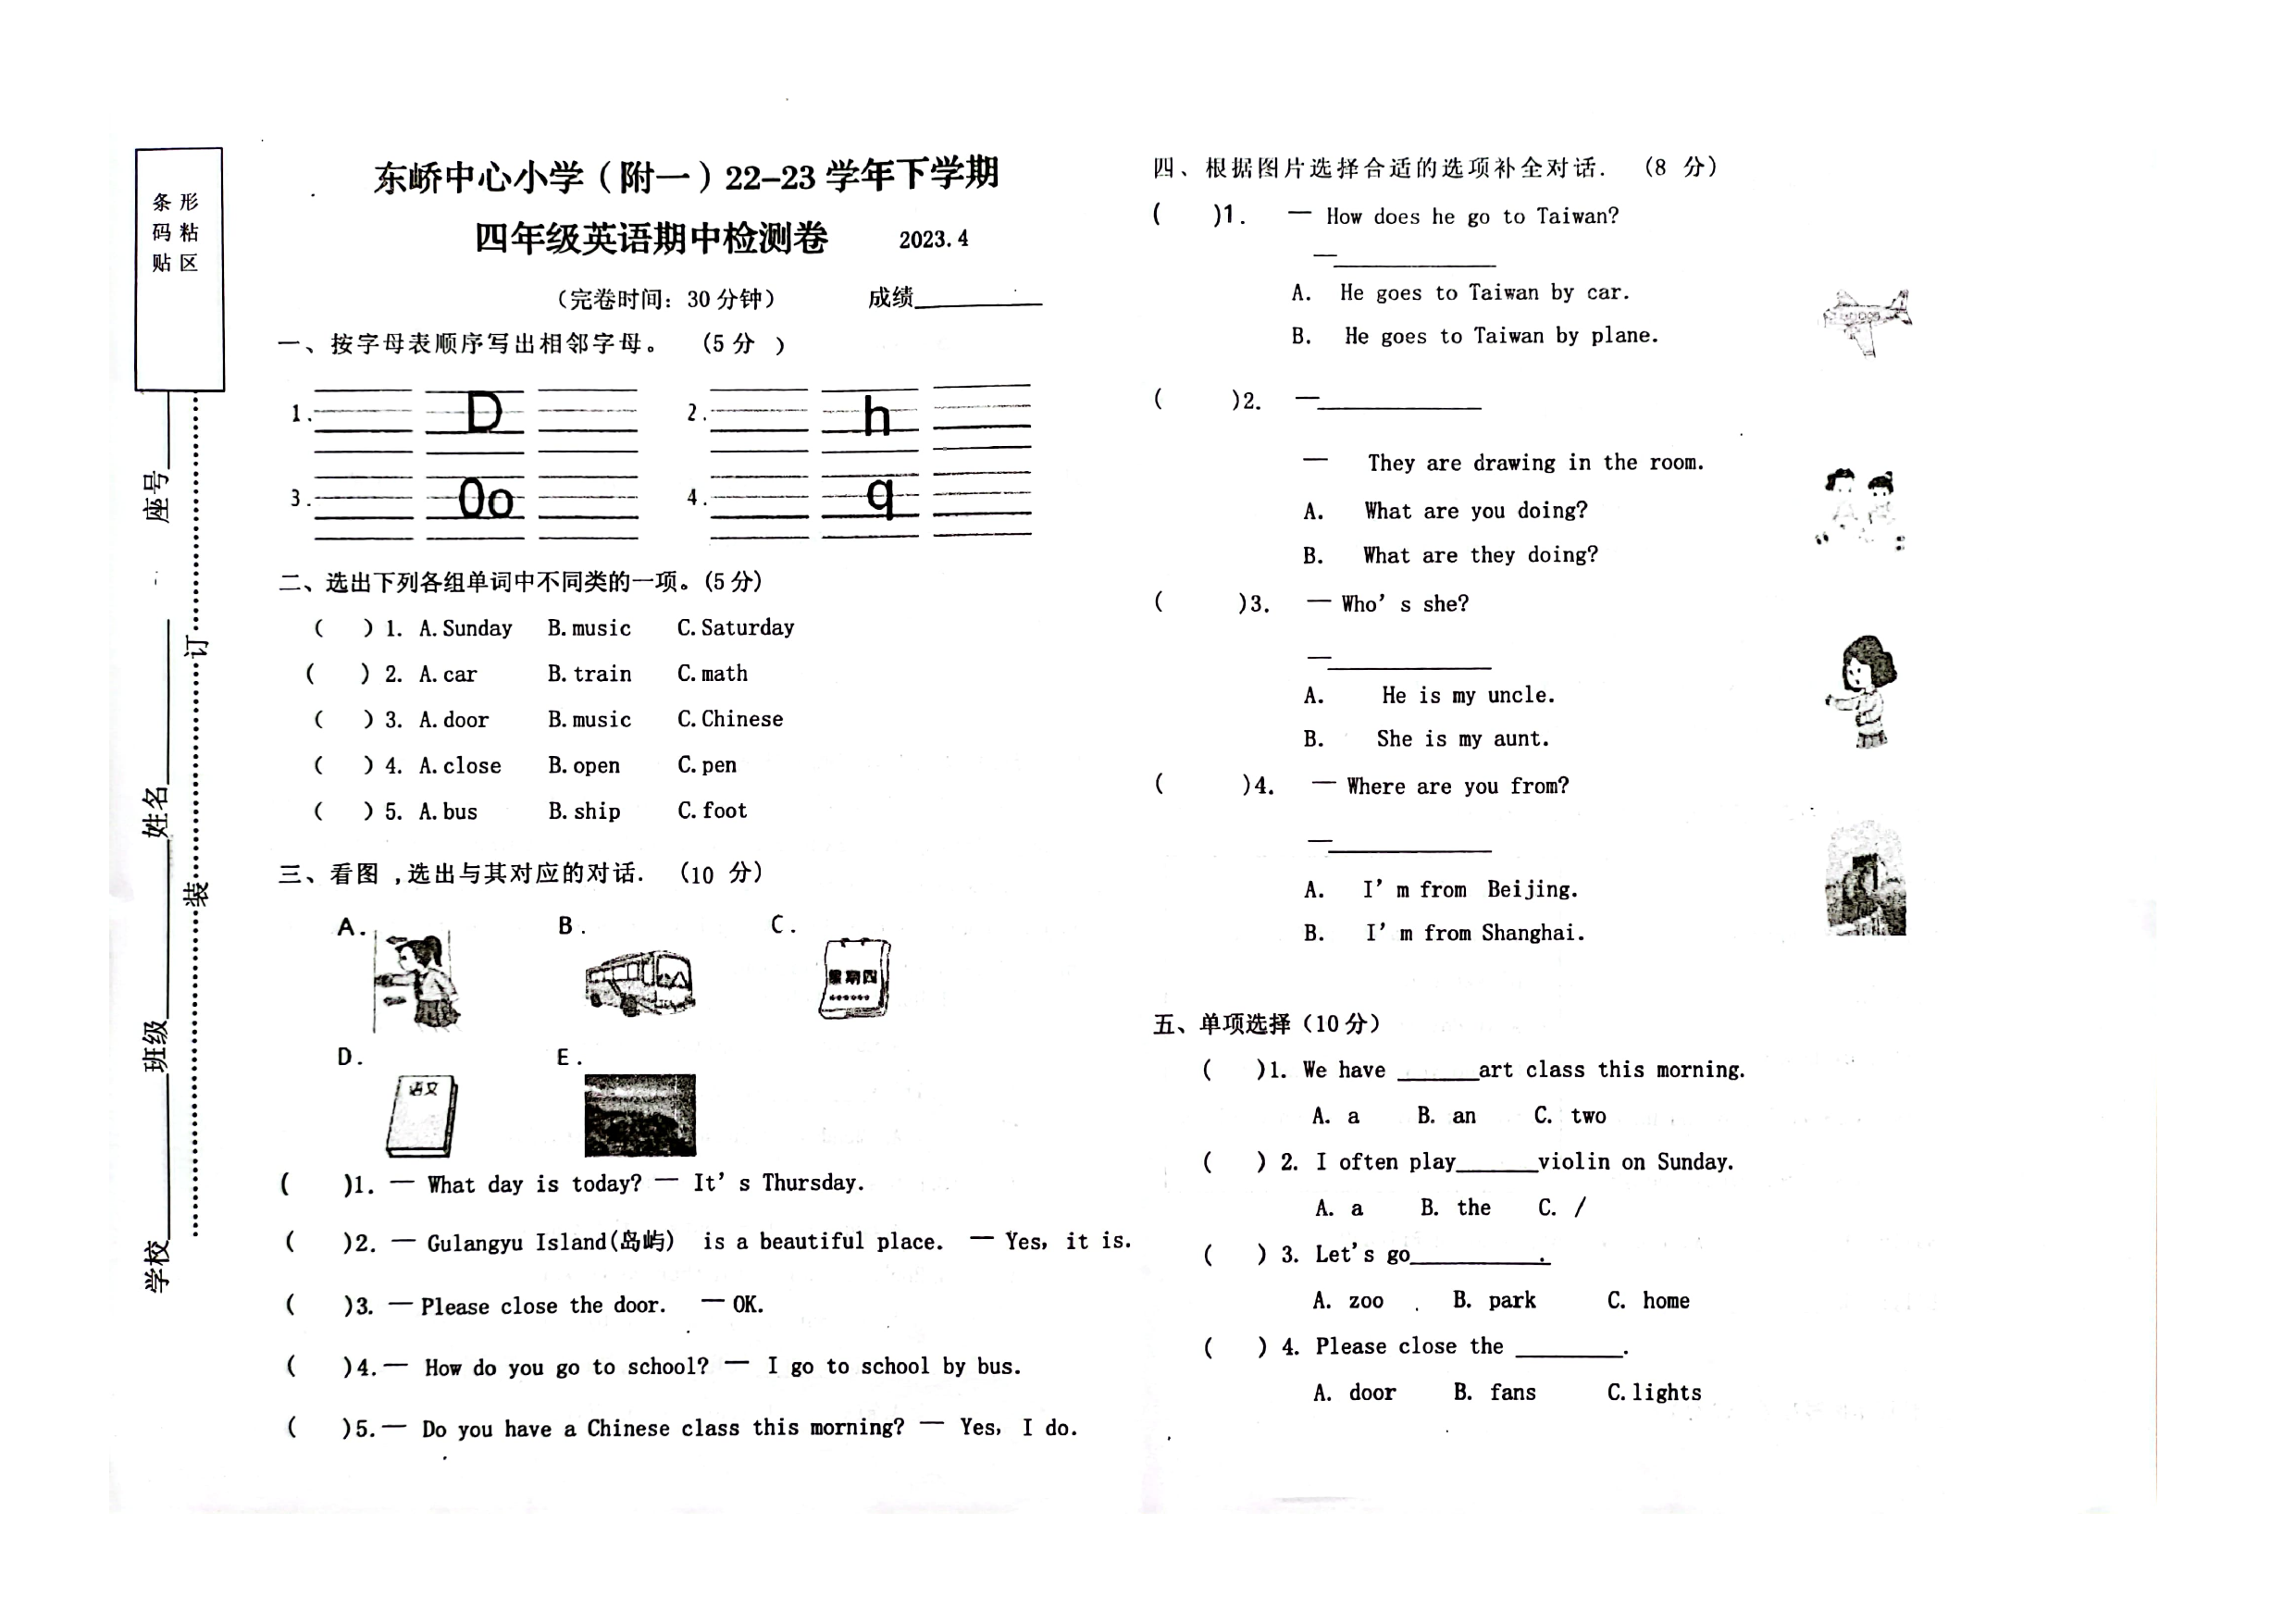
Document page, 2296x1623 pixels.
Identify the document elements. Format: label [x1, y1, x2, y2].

picture [109, 109, 2157, 1514]
